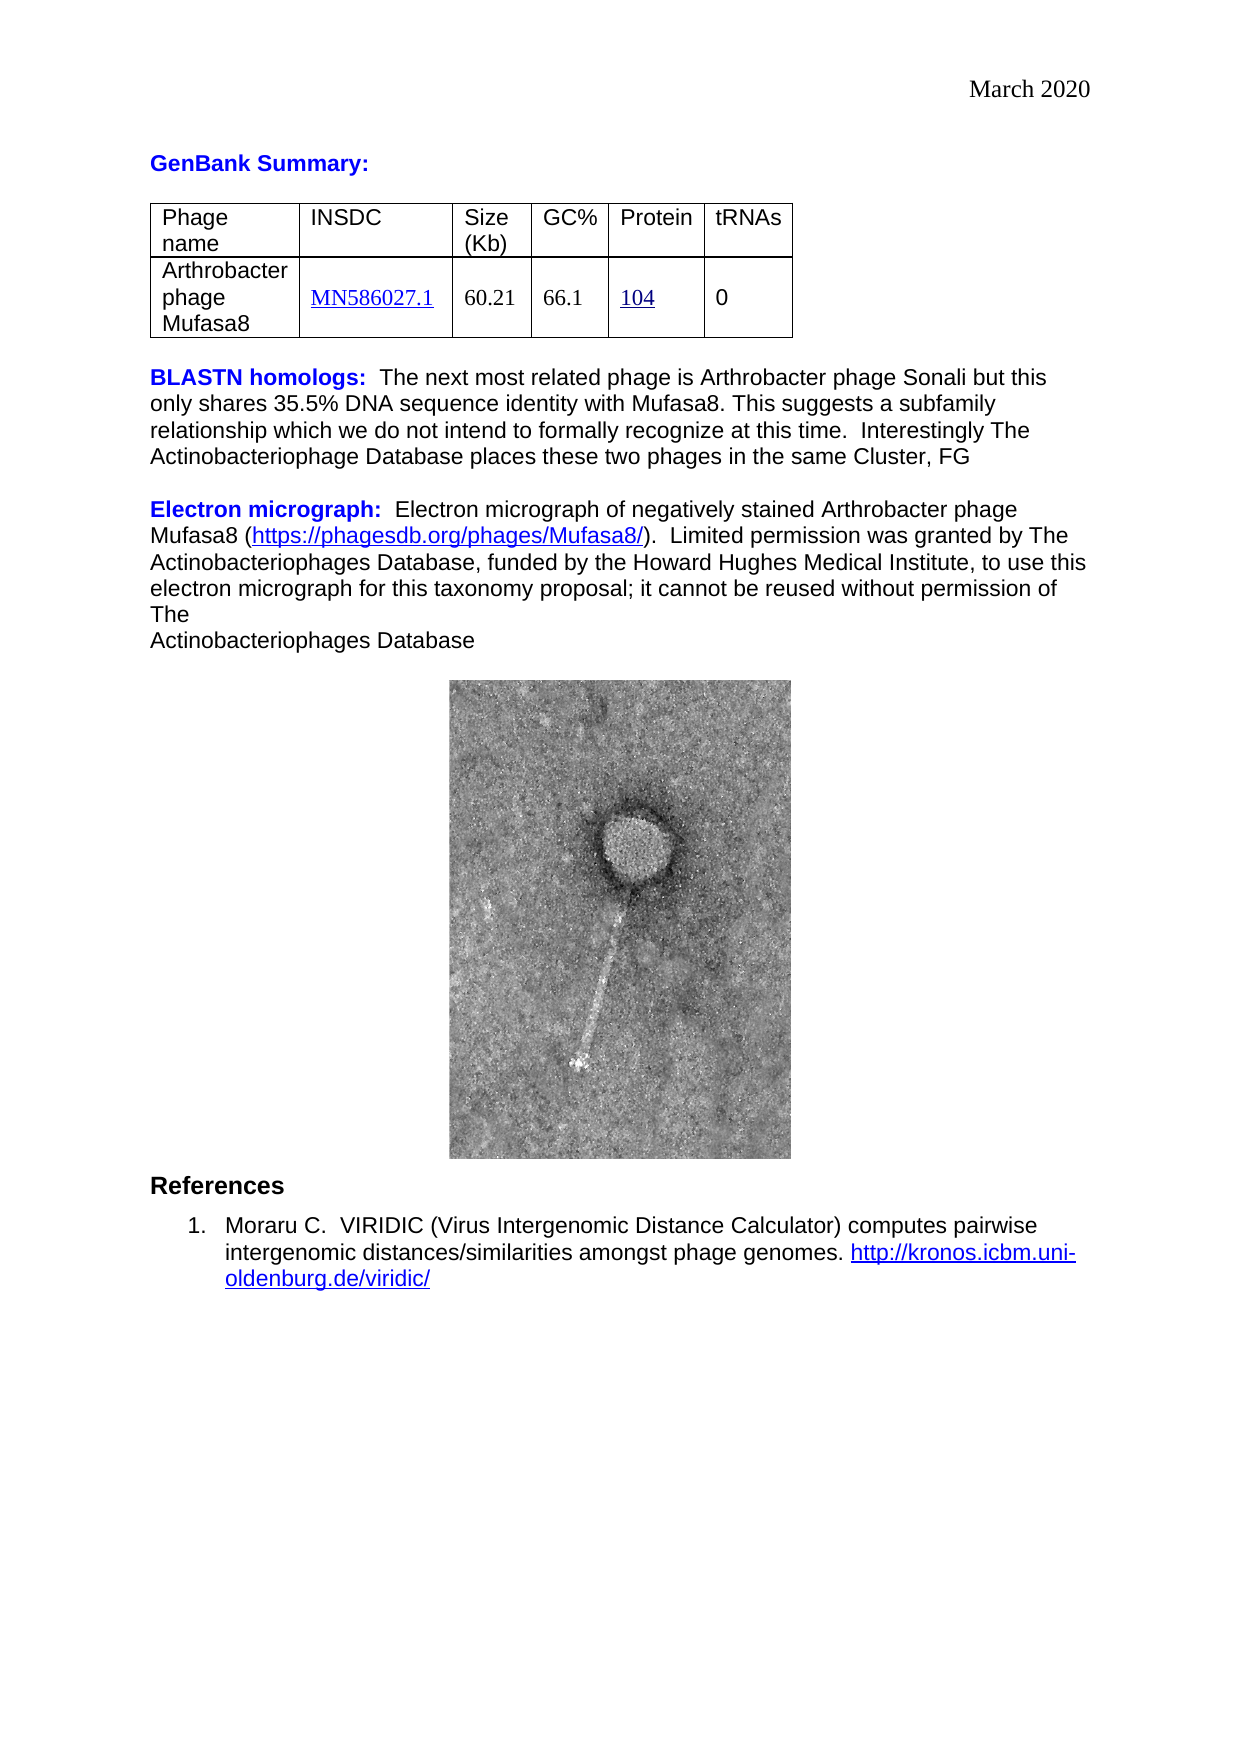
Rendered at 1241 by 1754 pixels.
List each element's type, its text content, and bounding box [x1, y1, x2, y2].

text electron micrograph for this taxonomy proposal; it cannot be reused without permission of The [150, 575, 1090, 627]
table_header tRNAs [705, 204, 792, 256]
text BLASTN homologs: The next most related phage is Arthrobacter phage Sonali but this only shares 35.5% DNA sequence identity with Mufasa8. This suggests a subfamily relationship which we do not intend to formally recognize at this time. Interestingly The Actinobacteriophage Database places these two phages in the same Cluster, FG [150, 364, 1090, 469]
table_header Phage name [151, 204, 299, 256]
text Electron micrograph: Electron micrograph of negatively stained Arthrobacter phage Mufasa8 (https://phagesdb.org/phages/Mufasa8/). Limited permission was granted by The [150, 496, 1090, 548]
table_cell 104 [609, 258, 704, 337]
text GenBank Summary: [150, 150, 1090, 176]
table_header Size (Kb) [453, 204, 531, 256]
table_header Protein [609, 204, 704, 256]
text References [150, 1171, 1090, 1199]
table_header GC% [532, 204, 608, 256]
table_cell 0 [705, 258, 792, 337]
table_cell Arthrobacter phage Mufasa8 [151, 258, 299, 337]
table_header INSDC [300, 204, 452, 256]
table_cell 60.21 [453, 258, 531, 337]
text Actinobacteriophages Database [150, 627, 1090, 654]
list Moraru C. VIRIDIC (Virus Intergenomic Distance Calculator) computes pairwise intergenomic distances/similarities amongst phage genomes. http://kronos.icbm.uni-oldenburg.de/viridic/ [187, 1212, 1090, 1291]
table_cell MN586027.1 [300, 258, 452, 337]
text Actinobacteriophages Database, funded by the Howard Hughes Medical Institute, to use this [150, 548, 1090, 575]
table_cell 66.1 [532, 258, 608, 337]
picture [449, 680, 791, 1159]
